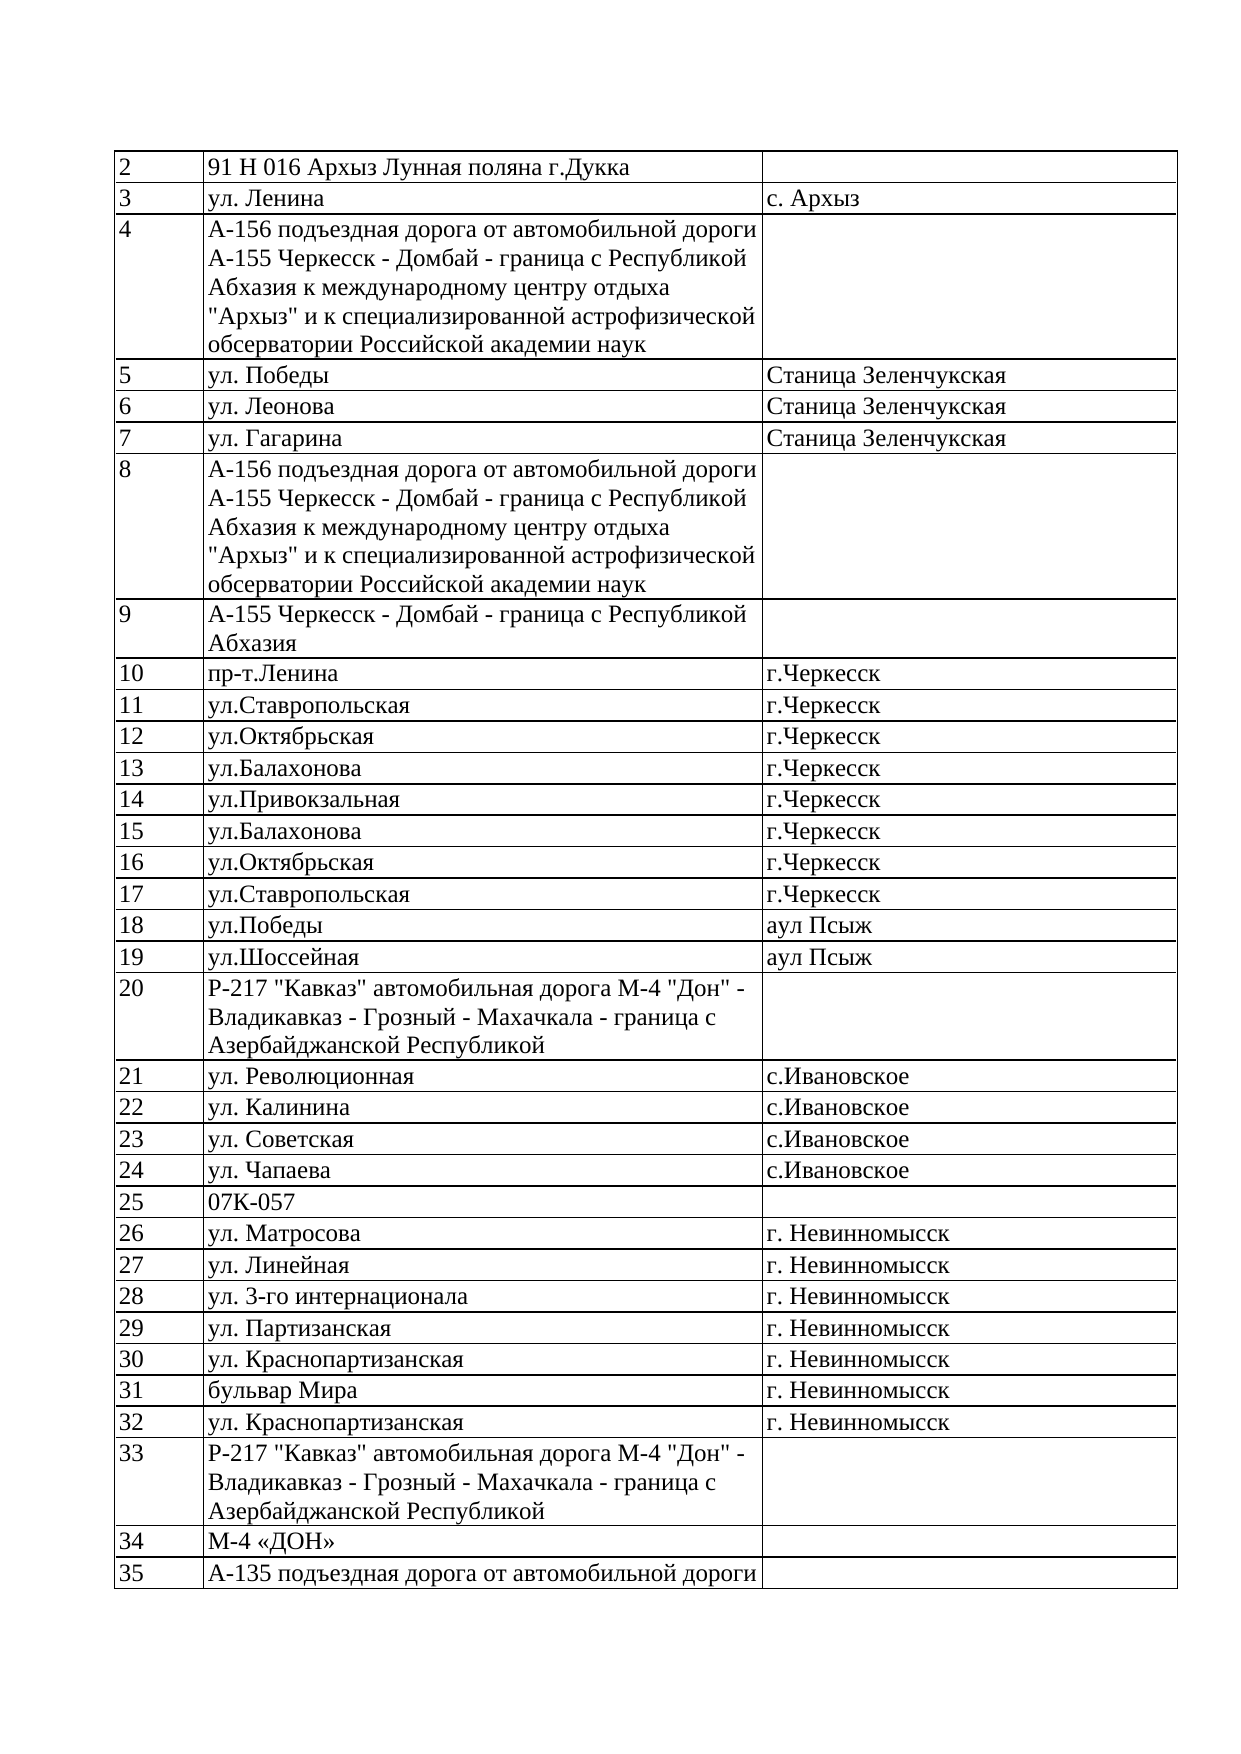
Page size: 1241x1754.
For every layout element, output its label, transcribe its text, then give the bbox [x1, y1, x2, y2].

table_cell Р-217 "Кавказ" автомобильная дорога М-4 "Дон" - Владикавказ - Грозный - Махачкала - граница с Азербайджанской Республикой [204, 973, 762, 1059]
table_cell 30 [115, 1344, 203, 1374]
table_cell ул. Краснопартизанская [204, 1344, 762, 1374]
table_cell Станица Зеленчукская [763, 421, 1177, 453]
table_cell ул.Победы [204, 910, 762, 940]
table_cell 18 [115, 910, 203, 940]
table_cell 2 [115, 152, 203, 181]
table_cell 25 [115, 1186, 203, 1217]
table_cell [763, 1525, 1177, 1556]
table_cell 15 [115, 815, 203, 846]
table_cell 10 [115, 658, 203, 688]
table_cell 31 [115, 1375, 203, 1405]
table_cell ул. Партизанская [204, 1313, 762, 1342]
table_cell 14 [115, 784, 203, 814]
table_cell ул.Ставропольская [204, 690, 762, 720]
table_cell 9 [115, 599, 203, 657]
table_cell г. Невинномысск [763, 1280, 1177, 1311]
table_cell ул. Ленина [204, 183, 762, 213]
table_cell [763, 598, 1177, 657]
table_cell ул.Балахонова [204, 753, 762, 783]
table_cell г. Невинномысск [763, 1311, 1177, 1342]
table_cell г.Черкесск [763, 846, 1177, 877]
table_cell 24 [115, 1155, 203, 1185]
table_cell Станица Зеленчукская [763, 358, 1177, 390]
table_cell ул. Чапаева [204, 1155, 762, 1185]
table_cell 27 [115, 1249, 203, 1279]
table_cell [763, 1556, 1177, 1588]
table_cell с.Ивановское [763, 1091, 1177, 1122]
table_cell 6 [115, 391, 203, 421]
table_cell ул. 3-го интернационала [204, 1281, 762, 1311]
table_cell 22 [115, 1092, 203, 1122]
table_cell 91 Н 016 Архыз Лунная поляна г.Дукка [204, 152, 762, 181]
table_cell [763, 972, 1177, 1059]
table_cell г.Черкесск [763, 783, 1177, 814]
table_cell [763, 1185, 1177, 1217]
table_cell 19 [115, 941, 203, 972]
table_cell Станица Зеленчукская [763, 390, 1177, 421]
table_cell ул.Ставропольская [204, 879, 762, 909]
table_cell с. Архыз [763, 181, 1177, 213]
table_cell г. Невинномысск [763, 1405, 1177, 1437]
table_cell аул Псыж [763, 940, 1177, 972]
table_cell ул. Краснопартизанская [204, 1407, 762, 1437]
table_cell бульвар Мира [204, 1376, 762, 1405]
table_cell г.Черкесск [763, 720, 1177, 751]
table_cell с.Ивановское [763, 1059, 1177, 1091]
table_cell 34 [115, 1526, 203, 1556]
table_cell г.Черкесск [763, 689, 1177, 720]
table_cell ул.Шоссейная [204, 942, 762, 972]
table_cell г. Невинномысск [763, 1343, 1177, 1374]
table_cell 35 [115, 1557, 203, 1588]
table_cell [763, 213, 1177, 358]
table_cell 33 [115, 1438, 203, 1525]
table_cell ул.Балахонова [204, 816, 762, 846]
table_cell с.Ивановское [763, 1122, 1177, 1154]
table_cell 28 [115, 1281, 203, 1311]
table_cell аул Псыж [763, 909, 1177, 940]
table_cell 11 [115, 690, 203, 720]
table_cell ул. Леонова [204, 391, 762, 421]
table_cell М-4 «ДОН» [204, 1526, 762, 1556]
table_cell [204, 1558, 762, 1588]
table_cell г. Невинномысск [763, 1374, 1177, 1405]
table_cell ул.Октябрьская [204, 722, 762, 751]
table_cell 4 [115, 214, 203, 358]
table_cell г. Невинномысск [763, 1217, 1177, 1248]
table_cell ул.Привокзальная [204, 785, 762, 814]
table_cell [763, 453, 1177, 598]
table_cell ул. Калинина [204, 1092, 762, 1122]
table_cell 17 [115, 878, 203, 909]
table_cell ул. Победы [204, 360, 762, 390]
table_cell 5 [115, 359, 203, 390]
table_cell 7 [115, 422, 203, 453]
table_cell ул. Революционная [204, 1061, 762, 1091]
table_cell г.Черкесск [763, 657, 1177, 688]
table_cell 20 [115, 973, 203, 1059]
table_cell 12 [115, 721, 203, 751]
table_cell ул. Советская [204, 1124, 762, 1154]
table_cell [763, 1437, 1177, 1525]
table_cell [763, 152, 1177, 181]
table_cell ул. Линейная [204, 1250, 762, 1279]
table_cell ул. Матросова [204, 1218, 762, 1248]
table_cell с.Ивановское [763, 1154, 1177, 1185]
table_cell г. Невинномысск [763, 1248, 1177, 1279]
table_cell 16 [115, 847, 203, 877]
table_cell 13 [115, 753, 203, 783]
table_cell пр-т.Ленина [204, 659, 762, 688]
table_cell 8 [115, 454, 203, 598]
table_cell ул. Гагарина [204, 423, 762, 453]
table_cell 29 [115, 1312, 203, 1342]
table_cell г.Черкесск [763, 814, 1177, 846]
table_cell 07К-057 [204, 1187, 762, 1217]
table_cell г.Черкесск [763, 877, 1177, 909]
table_cell А-155 Черкесск - Домбай - граница с Республикой Абхазия [204, 600, 762, 657]
table_cell 23 [115, 1123, 203, 1154]
table_cell 21 [115, 1060, 203, 1091]
table_cell г.Черкесск [763, 751, 1177, 783]
table_cell 26 [115, 1218, 203, 1248]
table_cell 32 [115, 1406, 203, 1437]
table_cell 3 [115, 183, 203, 213]
table_cell Р-217 "Кавказ" автомобильная дорога М-4 "Дон" - Владикавказ - Грозный - Махачкала - граница с Азербайджанской Республикой [204, 1438, 762, 1525]
table_cell ул.Октябрьская [204, 847, 762, 877]
